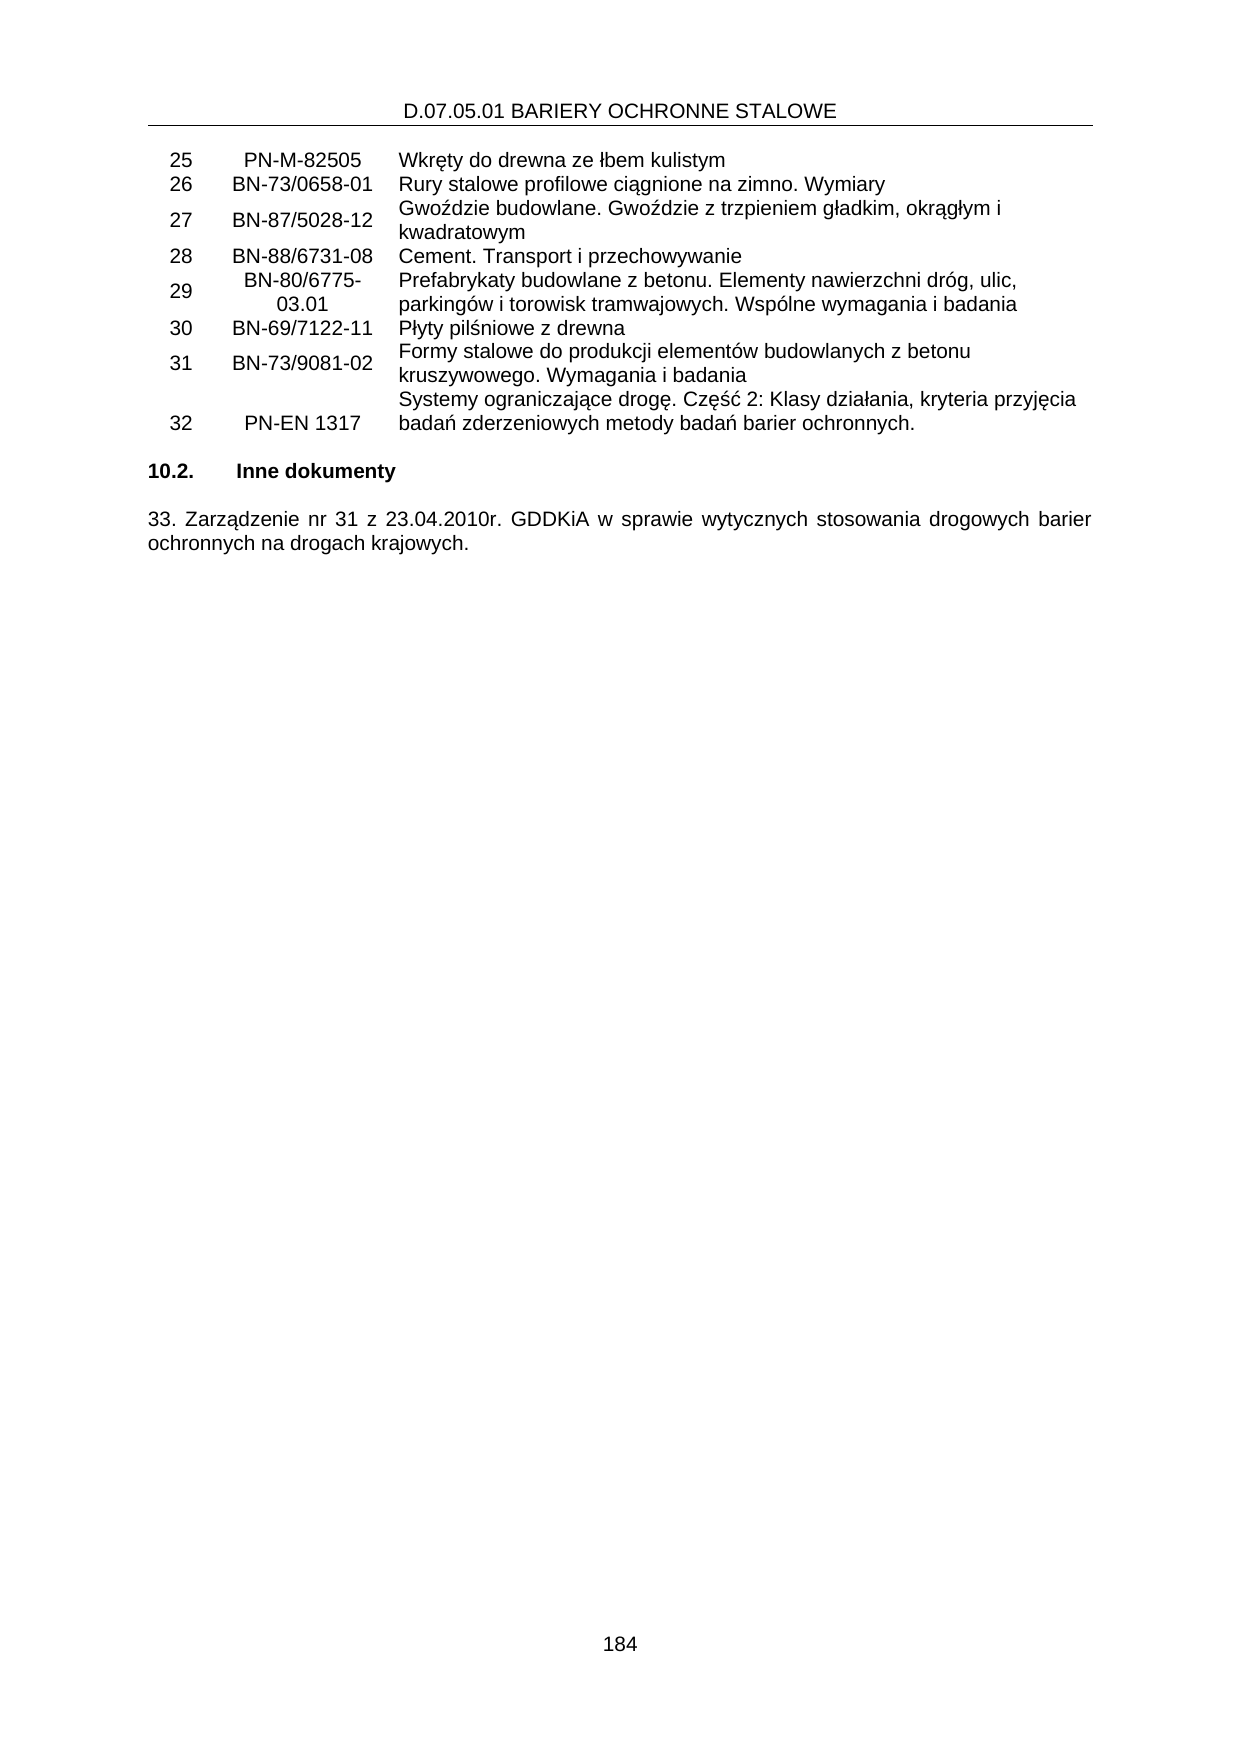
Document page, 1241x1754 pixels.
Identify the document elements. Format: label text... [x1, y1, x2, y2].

table_cell BN-69/7122-11 [214, 315, 391, 339]
table_cell Formy stalowe do produkcji elementów budowlanych z betonu kruszywowego. Wymagania i badania [391, 339, 1100, 387]
table_cell PN-EN 1317 [214, 387, 391, 459]
table_cell 25 [148, 148, 214, 172]
table_cell Systemy ograniczające drogę. Część 2: Klasy działania, kryteria przyjęcia badań zderzeniowych metody badań barier ochronnych. [391, 387, 1100, 459]
table_cell Wkręty do drewna ze łbem kulistym [391, 148, 1100, 172]
table_cell BN-73/9081-02 [214, 339, 391, 387]
table_cell BN-73/0658-01 [214, 172, 391, 196]
table_cell 28 [148, 244, 214, 267]
table_cell Prefabrykaty budowlane z betonu. Elementy nawierzchni dróg, ulic, parkingów i torowisk tramwajowych. Wspólne wymagania i badania [391, 268, 1100, 315]
table_cell Rury stalowe profilowe ciągnione na zimno. Wymiary [391, 172, 1100, 196]
table_cell Gwoździe budowlane. Gwoździe z trzpieniem gładkim, okrągłym i kwadratowym [391, 196, 1100, 243]
table_cell BN-80/6775-03.01 [214, 268, 391, 315]
text 33. Zarządzenie nr 31 z 23.04.2010r. GDDKiA w sprawie wytycznych stosowania drogowych barier ochronnych na drogach krajowych. [148, 507, 1093, 555]
table_cell 29 [148, 268, 214, 315]
table_cell 27 [148, 196, 214, 243]
table_cell 32 [148, 387, 214, 459]
table_cell 30 [148, 315, 214, 339]
table_cell Płyty pilśniowe z drewna [391, 315, 1100, 339]
table_cell BN-88/6731-08 [214, 244, 391, 267]
table_cell 26 [148, 172, 214, 196]
list Inne dokumenty [148, 459, 1093, 483]
table_cell 31 [148, 339, 214, 387]
table_cell Cement. Transport i przechowywanie [391, 244, 1100, 267]
table_cell BN-87/5028-12 [214, 196, 391, 243]
table_cell PN-M-82505 [214, 148, 391, 172]
